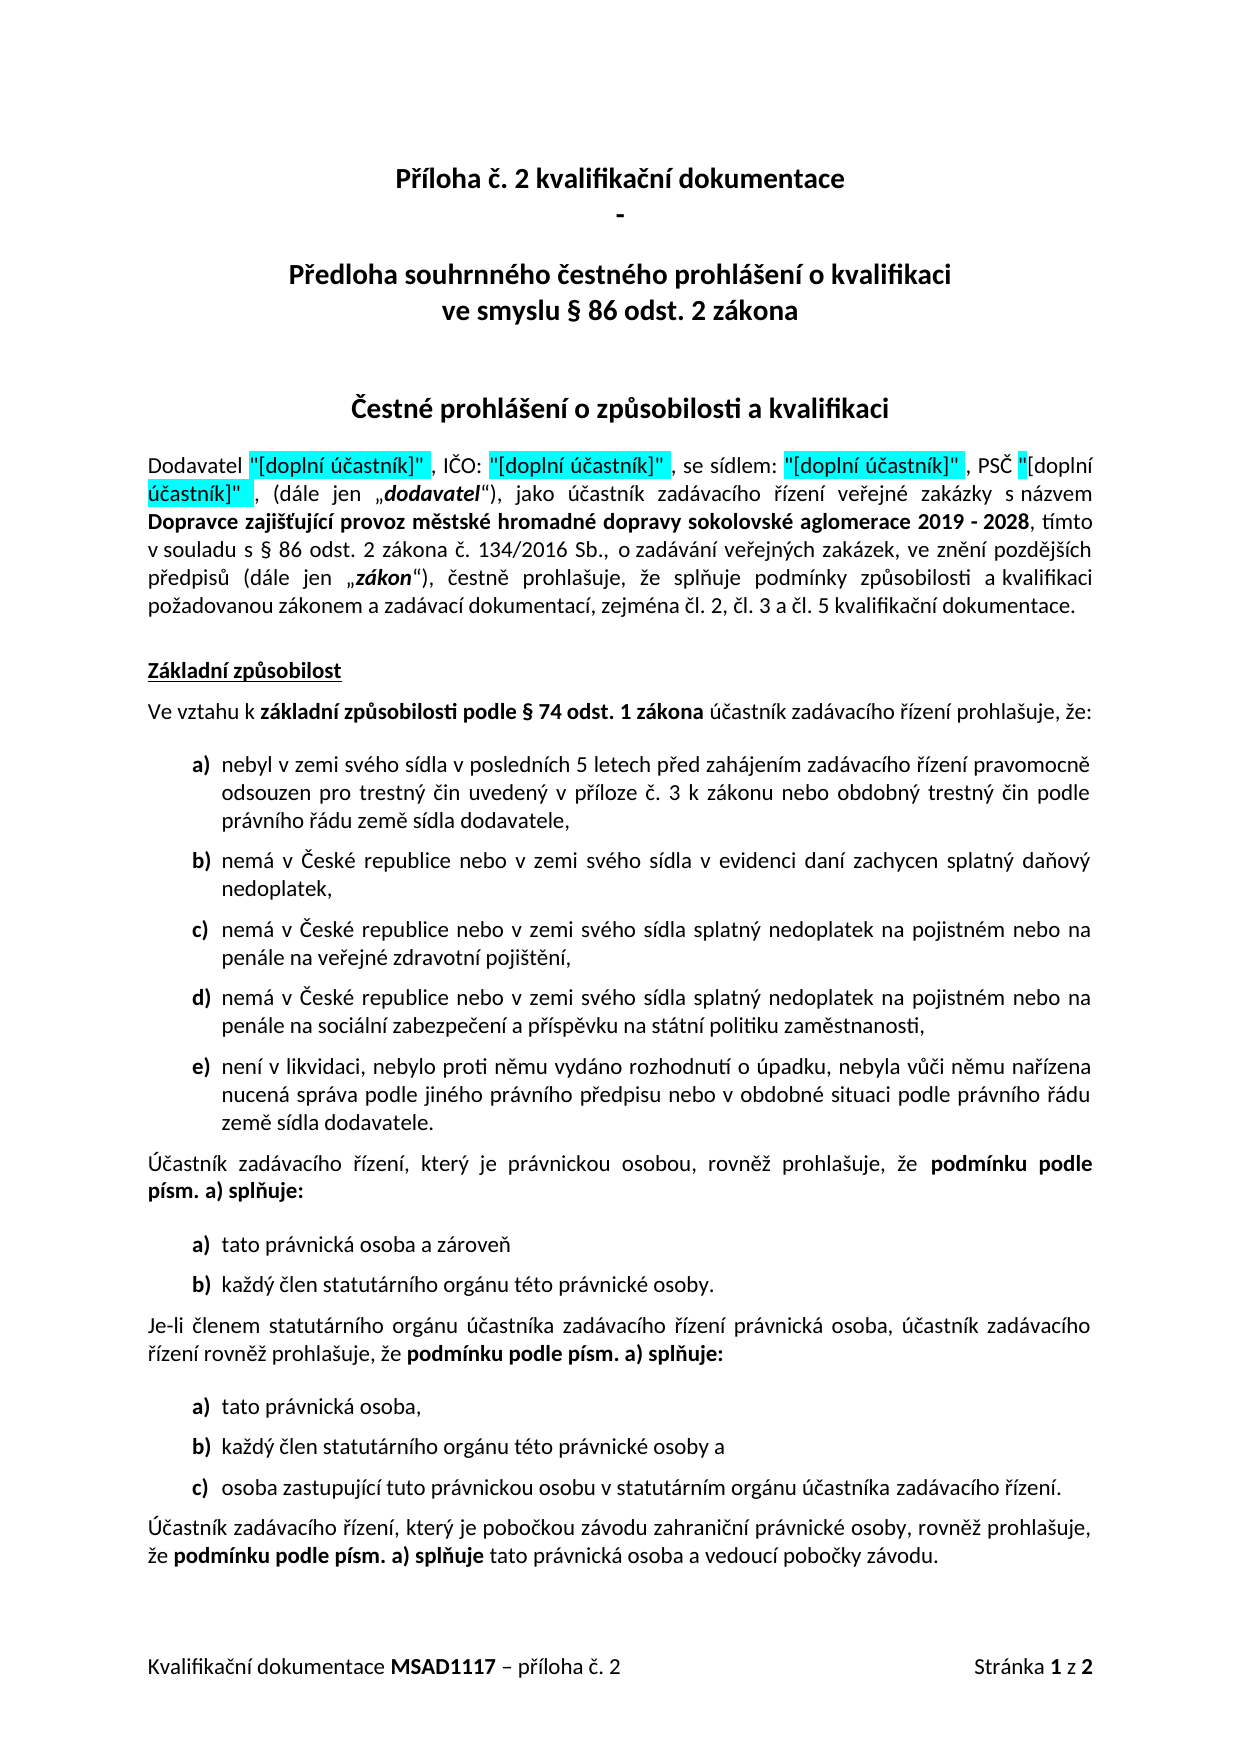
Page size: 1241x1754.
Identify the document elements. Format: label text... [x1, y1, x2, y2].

text Čestné prohlášení o způsobilosti a kvalifikaci [148, 390, 1093, 426]
list nemá v České republice nebo v zemi svého sídla splatný nedoplatek na pojistném nebo na penále na sociální zabezpečení a příspěvku na státní politiku zaměstnanosti, [192, 983, 1093, 1039]
list nemá v České republice nebo v zemi svého sídla v evidenci daní zachycen splatný daňový nedoplatek, [192, 846, 1093, 902]
list tato právnická osoba, [192, 1392, 1093, 1420]
list každý člen statutárního orgánu této právnické osoby. [192, 1270, 1093, 1298]
text Ve vztahu k základní způsobilosti podle § 74 odst. 1 zákona účastník zadávacího řízení prohlašuje, že: [148, 697, 1093, 725]
list tato právnická osoba a zároveň [192, 1230, 1093, 1258]
text Účastník zadávacího řízení, který je právnickou osobou, rovněž prohlašuje, že podmínku podle písm. a) splňuje: [148, 1149, 1093, 1205]
list osoba zastupující tuto právnickou osobu v statutárním orgánu účastníka zadávacího řízení. [192, 1473, 1093, 1501]
list není v likvidaci, nebylo proti němu vydáno rozhodnutí o úpadku, nebyla vůči němu nařízena nucená správa podle jiného právního předpisu nebo v obdobné situaci podle právního řádu země sídla dodavatele. [192, 1052, 1093, 1136]
text Základní způsobilost [148, 656, 1093, 684]
text Předloha souhrnného čestného prohlášení o kvalifikaci ve smyslu § 86 odst. 2 zákona [148, 256, 1093, 328]
list nemá v České republice nebo v zemi svého sídla splatný nedoplatek na pojistném nebo na penále na veřejné zdravotní pojištění, [192, 915, 1093, 971]
text - [148, 196, 1093, 231]
text Je-li členem statutárního orgánu účastníka zadávacího řízení právnická osoba, účastník zadávacího řízení rovněž prohlašuje, že podmínku podle písm. a) splňuje: [148, 1311, 1093, 1367]
list nebyl v zemi svého sídla v posledních 5 letech před zahájením zadávacího řízení pravomocně odsouzen pro trestný čin uvedený v příloze č. 3 k zákonu nebo obdobný trestný čin podle právního řádu země sídla dodavatele, [192, 750, 1093, 834]
text Příloha č. 2 kvalifikační dokumentace [148, 160, 1093, 196]
list každý člen statutárního orgánu této právnické osoby a [192, 1432, 1093, 1460]
text Dodavatel , IČO: , se sídlem: , PSČ , (dále jen „dodavatel“), jako účastník zadávacího řízení veřejné zakázky s názvem Dopravce zajišťující provoz městské hromadné dopravy sokolovské aglomerace 2019 - 2028, tímto v souladu s § 86 odst. 2 zákona č. 134/2016 Sb., o zadávání veřejných zakázek, ve znění pozdějších předpisů (dále jen „zákon“), čestně prohlašuje, že splňuje podmínky způsobilosti a kvalifikaci požadovanou zákonem a zadávací dokumentací, zejména čl. 2, čl. 3 a čl. 5 kvalifikační dokumentace. [148, 451, 1093, 619]
text Účastník zadávacího řízení, který je pobočkou závodu zahraniční právnické osoby, rovněž prohlašuje, že podmínku podle písm. a) splňuje tato právnická osoba a vedoucí pobočky závodu. [148, 1513, 1093, 1569]
